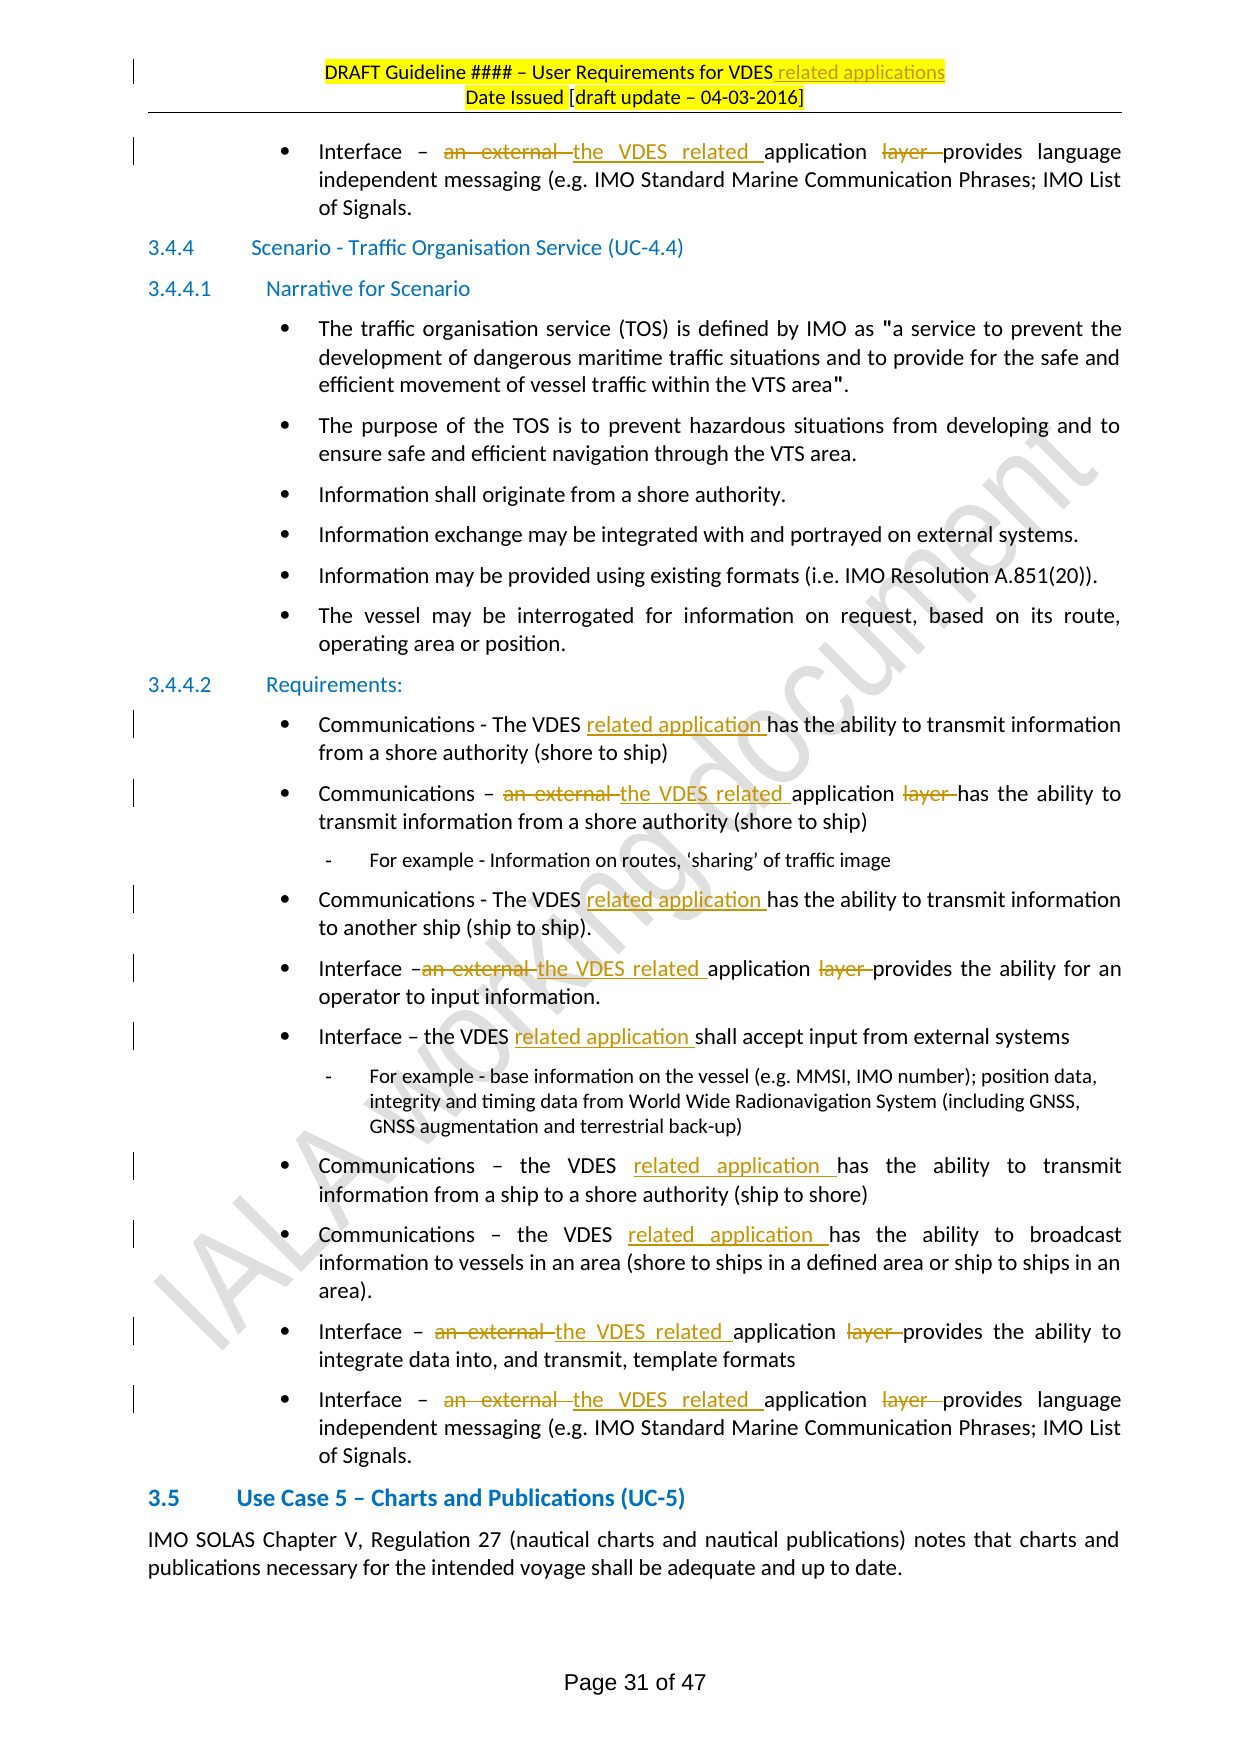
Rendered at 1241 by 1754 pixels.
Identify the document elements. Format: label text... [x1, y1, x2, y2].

subtitle Requirements: [148, 670, 1122, 698]
text Communications – application has the ability to transmit information from a shore authority (shore to ship) [281, 779, 1122, 835]
text Communications - The VDES has the ability to transmit information to another ship (ship to ship). [281, 885, 1122, 941]
text The traffic organisation service (TOS) is defined by IMO as "a service to prevent the development of dangerous maritime traffic situations and to provide for the safe and efficient movement of vessel traffic within the VTS area". [281, 314, 1122, 399]
text Communications – the VDES has the ability to transmit information from a ship to a shore authority (ship to shore) [281, 1152, 1122, 1208]
text Interface –application provides the ability for an operator to input information. [281, 954, 1122, 1010]
text Interface – application provides language independent messaging (e.g. IMO Standard Marine Communication Phrases; IMO List of Signals. [281, 137, 1122, 221]
text Information exchange may be integrated with and portrayed on external systems. [281, 520, 1122, 548]
text IMO SOLAS Chapter V, Regulation 27 (nautical charts and nautical publications) notes that charts and publications necessary for the intended voyage shall be adequate and up to date. [148, 1525, 1122, 1581]
subtitle Use Case 5 – Charts and Publications (UC-5) [148, 1482, 1122, 1512]
text The vessel may be interrogated for information on request, based on its route, operating area or position. [281, 601, 1122, 657]
text Interface – application provides language independent messaging (e.g. IMO Standard Marine Communication Phrases; IMO List of Signals. [281, 1385, 1122, 1469]
text Communications - The VDES has the ability to transmit information from a shore authority (shore to ship) [281, 710, 1122, 766]
subtitle Narrative for Scenario [148, 274, 1122, 302]
text Interface – the VDES shall accept input from external systems [281, 1022, 1122, 1050]
text For example - Information on routes, ‘sharing’ of traffic image [325, 847, 1122, 873]
subtitle Scenario - Traffic Organisation Service (UC-4.4) [148, 233, 1122, 262]
text Information shall originate from a shore authority. [281, 480, 1122, 508]
text For example - base information on the vessel (e.g. MMSI, IMO number); position data, integrity and timing data from World Wide Radionavigation System (including GNSS, GNSS augmentation and terrestrial back-up) [325, 1063, 1122, 1139]
text Information may be provided using existing formats (i.e. IMO Resolution A.851(20)). [281, 561, 1122, 589]
text Interface – application provides the ability to integrate data into, and transmit, template formats [281, 1317, 1122, 1373]
text Communications – the VDES has the ability to broadcast information to vessels in an area (shore to ships in a defined area or ship to ships in an area). [281, 1220, 1122, 1304]
text The purpose of the TOS is to prevent hazardous situations from developing and to ensure safe and efficient navigation through the VTS area. [281, 411, 1122, 467]
